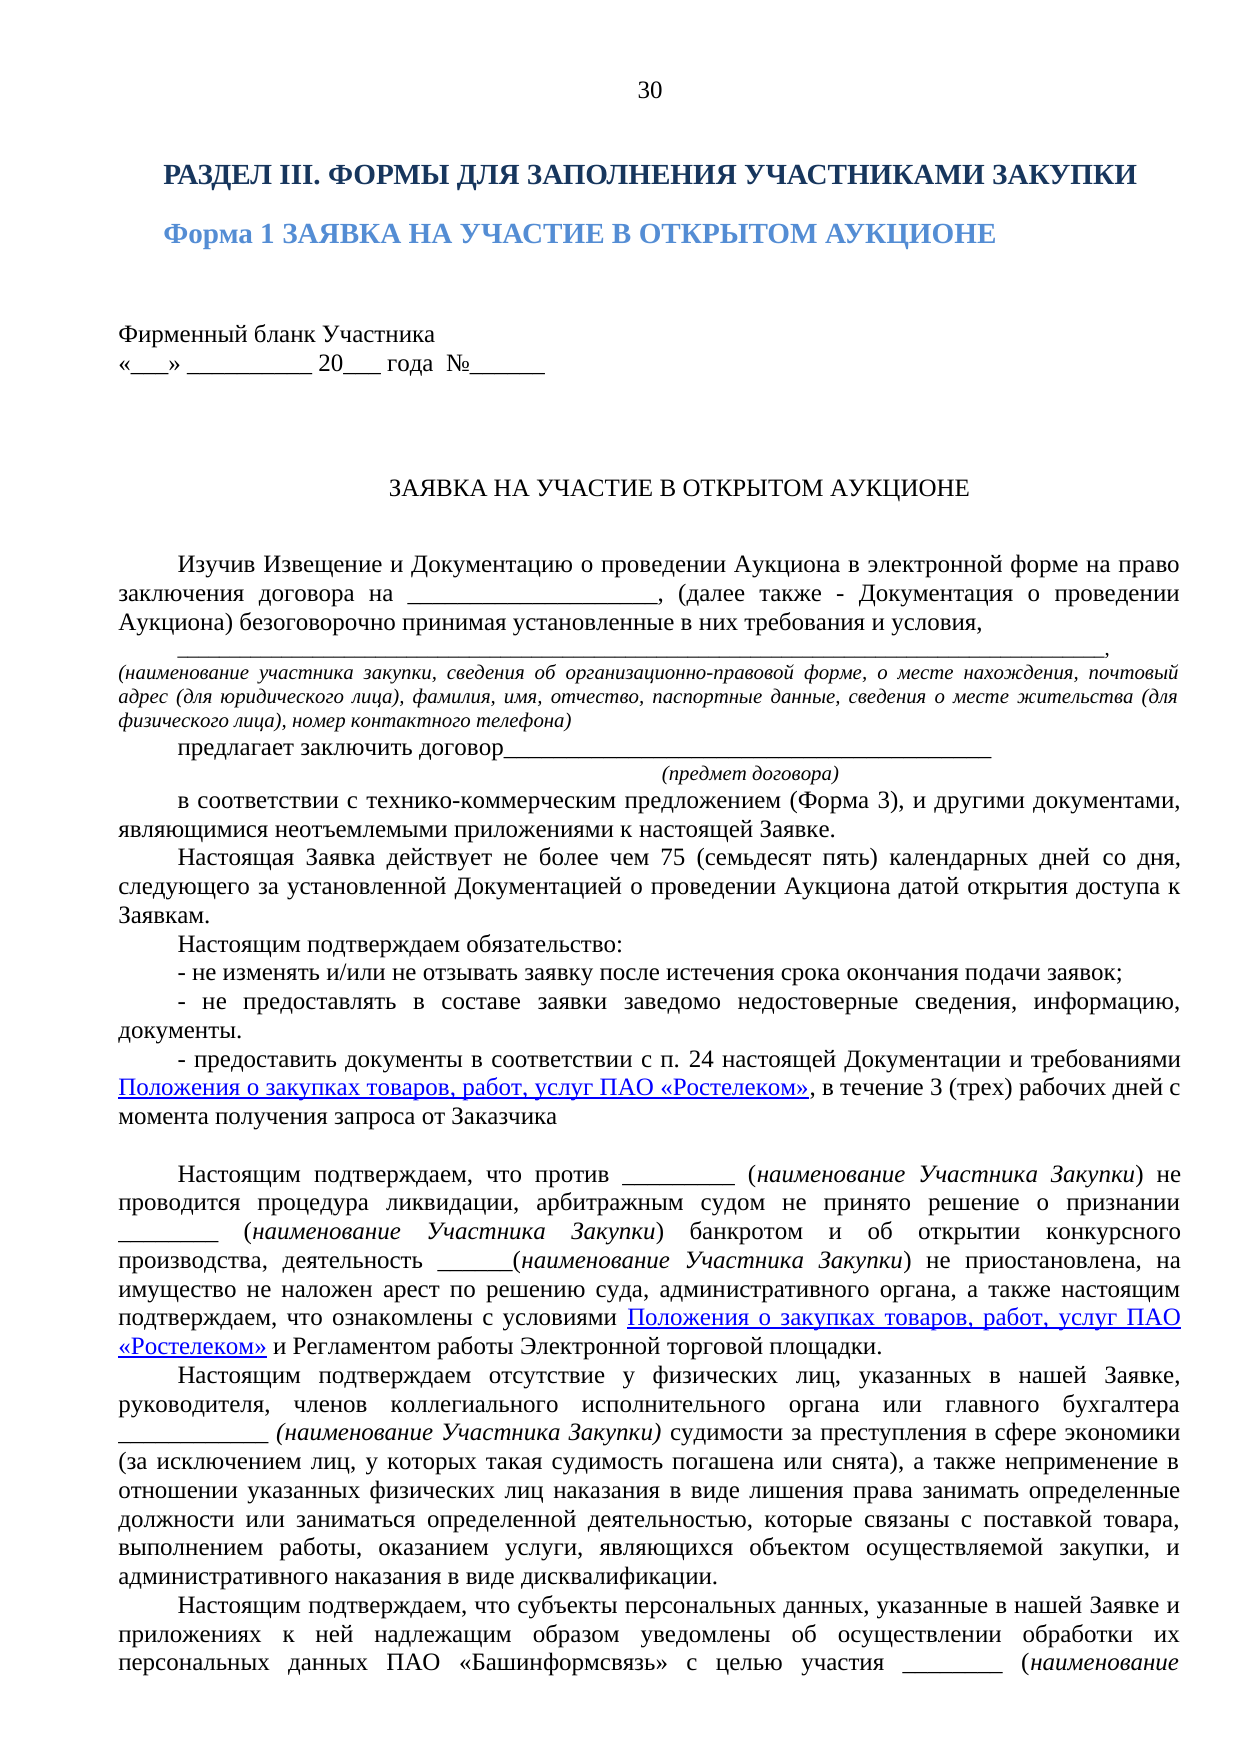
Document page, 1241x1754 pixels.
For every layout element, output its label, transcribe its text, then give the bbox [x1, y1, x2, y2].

text (предмет договора) [118, 761, 1181, 785]
text Настоящим подтверждаем, что против _________ (наименование Участника Закупки) не проводится процедура ликвидации, арбитражным судом не принято решение о признании ________ (наименование Участника Закупки) банкротом и об открытии конкурсного производства, деятельность ______(наименование Участника Закупки) не приостановлена, на имущество не наложен арест по решению суда, административного органа, а также настоящим подтверждаем, что ознакомлены с условиями Положения о закупках товаров, работ, услуг ПАО «Ростелеком» и Регламентом работы Электронной торговой площадки. [118, 1159, 1181, 1360]
text в соответствии с технико-коммерческим предложением (Форма 3), и другими документами, являющимися неотъемлемыми приложениями к настоящей Заявке. [118, 785, 1181, 842]
text Изучив Извещение и Документацию о проведении Аукциона в электронной форме на право заключения договора на ____________________, (далее также - Документация о проведении Аукциона) безоговорочно принимая установленные в них требования и условия, [118, 549, 1181, 636]
text - предоставить документы в соответствии с п. 24 настоящей Документации и требованиями Положения о закупках товаров, работ, услуг ПАО «Ростелеком», в течение 3 (трех) рабочих дней с момента получения запроса от Заказчика [118, 1044, 1181, 1130]
text «___» __________ 20___ года №______ [118, 348, 1181, 377]
text Настоящим подтверждаем обязательство: [118, 929, 1181, 957]
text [118, 1590, 1181, 1676]
text РАЗДЕЛ III. ФОРМЫ ДЛЯ ЗАПОЛНЕНИЯ УЧАСТНИКАМИ ЗАКУПКИ [163, 157, 1181, 191]
text Настоящим подтверждаем отсутствие у физических лиц, указанных в нашей Заявке, руководителя, членов коллегиального исполнительного органа или главного бухгалтера ____________ (наименование Участника Закупки) судимости за преступления в сфере экономики (за исключением лиц, у которых такая судимость погашена или снята), а также неприменение в отношении указанных физических лиц наказания в виде лишения права занимать определенные должности или заниматься определенной деятельностью, которые связаны с поставкой товара, выполнением работы, оказанием услуги, являющихся объектом осуществляемой закупки, и административного наказания в виде дисквалификации. [118, 1360, 1181, 1590]
text предлагает заключить договор_______________________________________ [118, 732, 1181, 761]
text - не изменять и/или не отзывать заявку после истечения срока окончания подачи заявок; [118, 957, 1181, 986]
text - не предоставлять в составе заявки заведомо недостоверные сведения, информацию, документы. [118, 986, 1181, 1044]
text _________________________________________________________________________________________, (наименование участника закупки, сведения об организационно-правовой форме, о месте нахождения, почтовый адрес (для юридического лица), фамилия, имя, отчество, паспортные данные, сведения о месте жительства (для физического лица), номер контактного телефона) [118, 636, 1181, 732]
text Фирменный бланк Участника [118, 319, 1181, 348]
text ЗАЯВКА НА УЧАСТИЕ В ОТКРЫТОМ АУКЦИОНЕ [118, 473, 1181, 502]
text Форма 1 ЗАЯВКА НА УЧАСТИЕ В ОТКРЫТОМ АУКЦИОНЕ [163, 216, 1181, 249]
text Настоящая Заявка действует не более чем 75 (семьдесят пять) календарных дней со дня, следующего за установленной Документацией о проведении Аукциона датой открытия доступа к Заявкам. [118, 842, 1181, 929]
